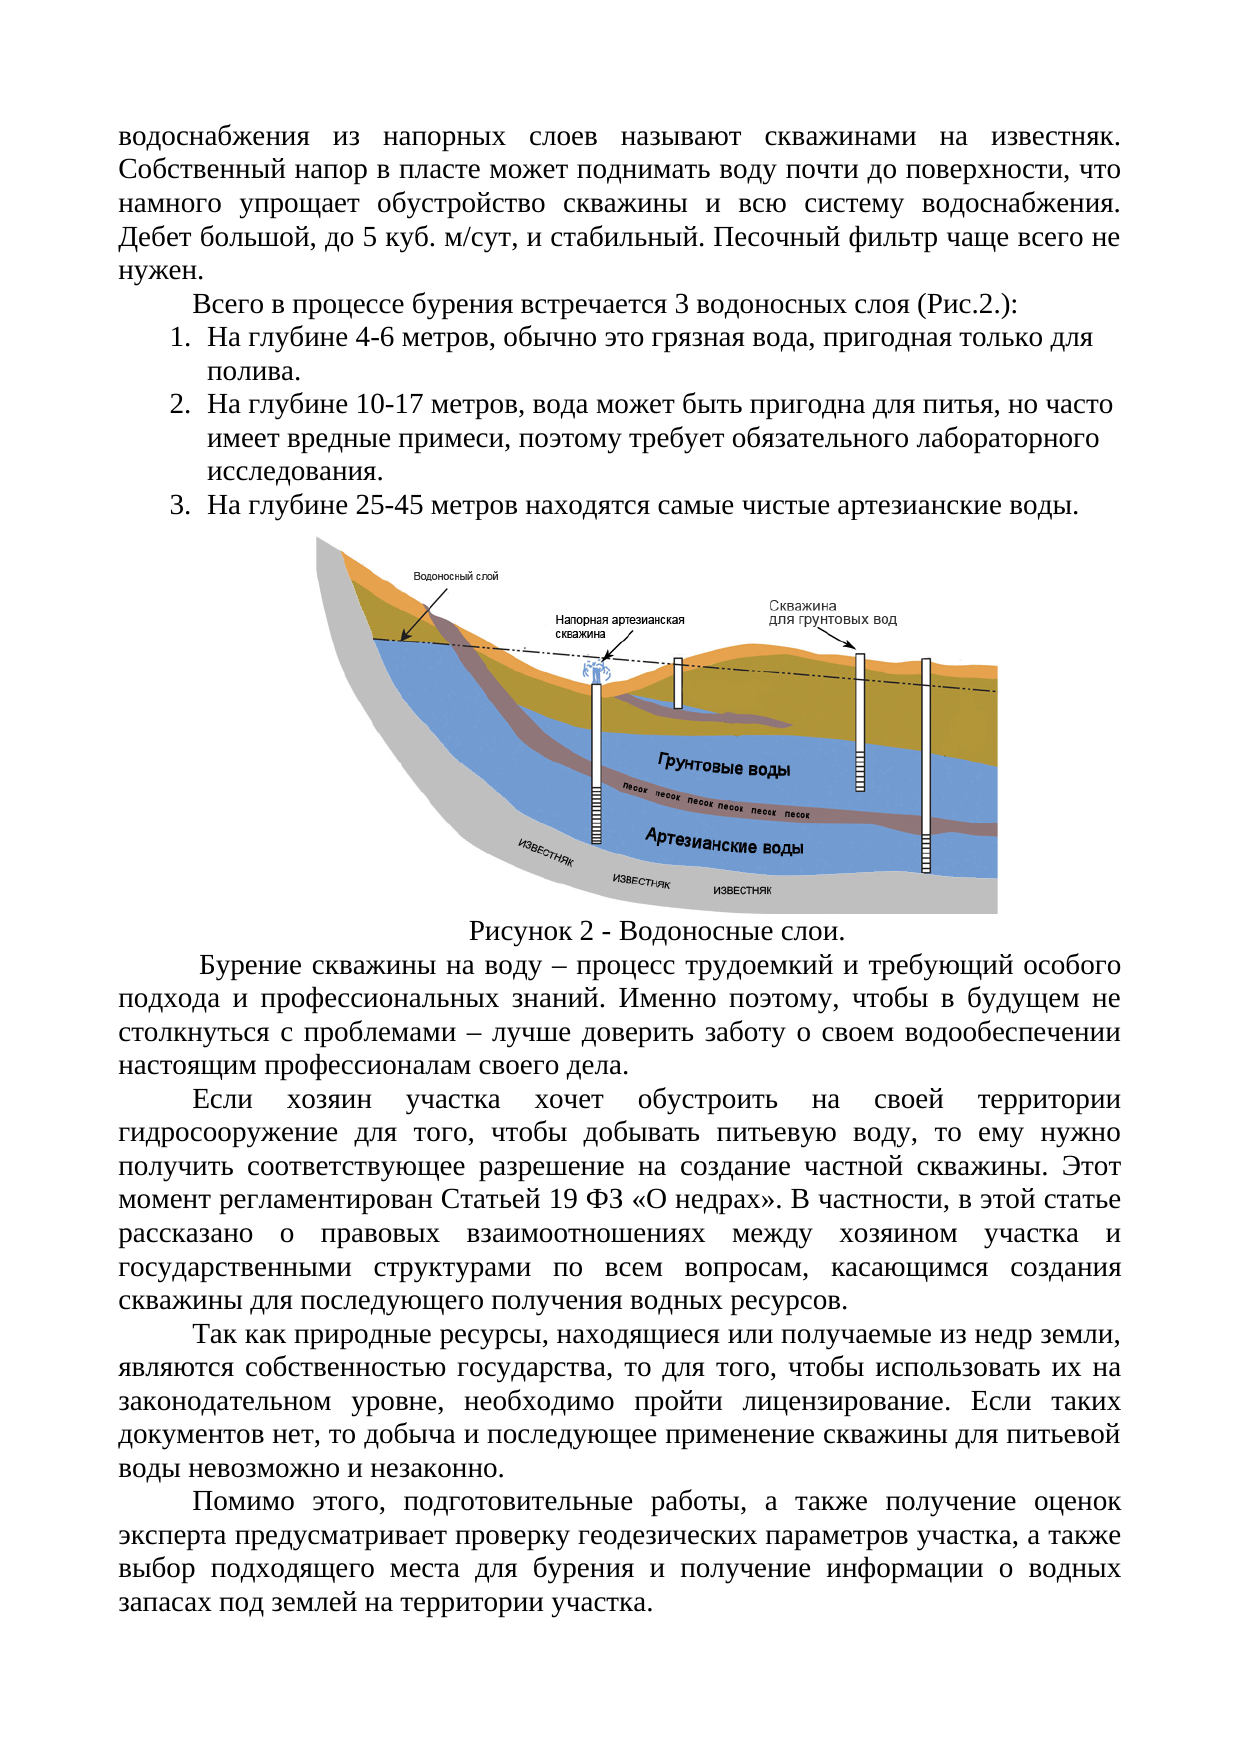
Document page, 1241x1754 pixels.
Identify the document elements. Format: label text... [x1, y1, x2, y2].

text Всего в процессе бурения встречается 3 водоносных слоя (Рис.2.): [118, 286, 1122, 319]
text Если хозяин участка хочет обустроить на своей территории гидросооружение для того, чтобы добывать питьевую воду, то ему нужно получить соответствующее разрешение на создание частной скважины. Этот момент регламентирован Статьей 19 ФЗ «О недрах». В частности, в этой статье рассказано о правовых взаимоотношениях между хозяином участка и государственными структурами по всем вопросам, касающимся создания скважины для последующего получения водных ресурсов. [118, 1081, 1122, 1316]
text Так как природные ресурсы, находящиеся или получаемые из недр земли, являются собственностью государства, то для того, чтобы использовать их на законодательном уровне, необходимо пройти лицензирование. Если таких документов нет, то добыча и последующее применение скважины для питьевой воды невозможно и незаконно. [118, 1316, 1122, 1483]
list На глубине 25-45 метров находятся самые чистые артезианские воды. [169, 487, 1122, 521]
list На глубине 4-6 метров, обычно это грязная вода, пригодная только для полива. [169, 319, 1122, 386]
list На глубине 10-17 метров, вода может быть пригодна для питья, но часто имеет вредные примеси, поэтому требует обязательного лабораторного исследования. [169, 386, 1122, 487]
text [118, 118, 1122, 286]
subtitle Рисунок 2 - Водоносные слои. [118, 913, 1122, 947]
text Помимо этого, подготовительные работы, а также получение оценок эксперта предусматривает проверку геодезических параметров участка, а также выбор подходящего места для бурения и получение информации о водных запасах под землей на территории участка. [118, 1483, 1122, 1618]
text Бурение скважины на воду – процесс трудоемкий и требующий особого подхода и профессиональных знаний. Именно поэтому, чтобы в будущем не столкнуться с проблемами – лучше доверить заботу о своем водообеспечении настоящим профессионалам своего дела. [118, 947, 1122, 1081]
picture [316, 520, 998, 914]
